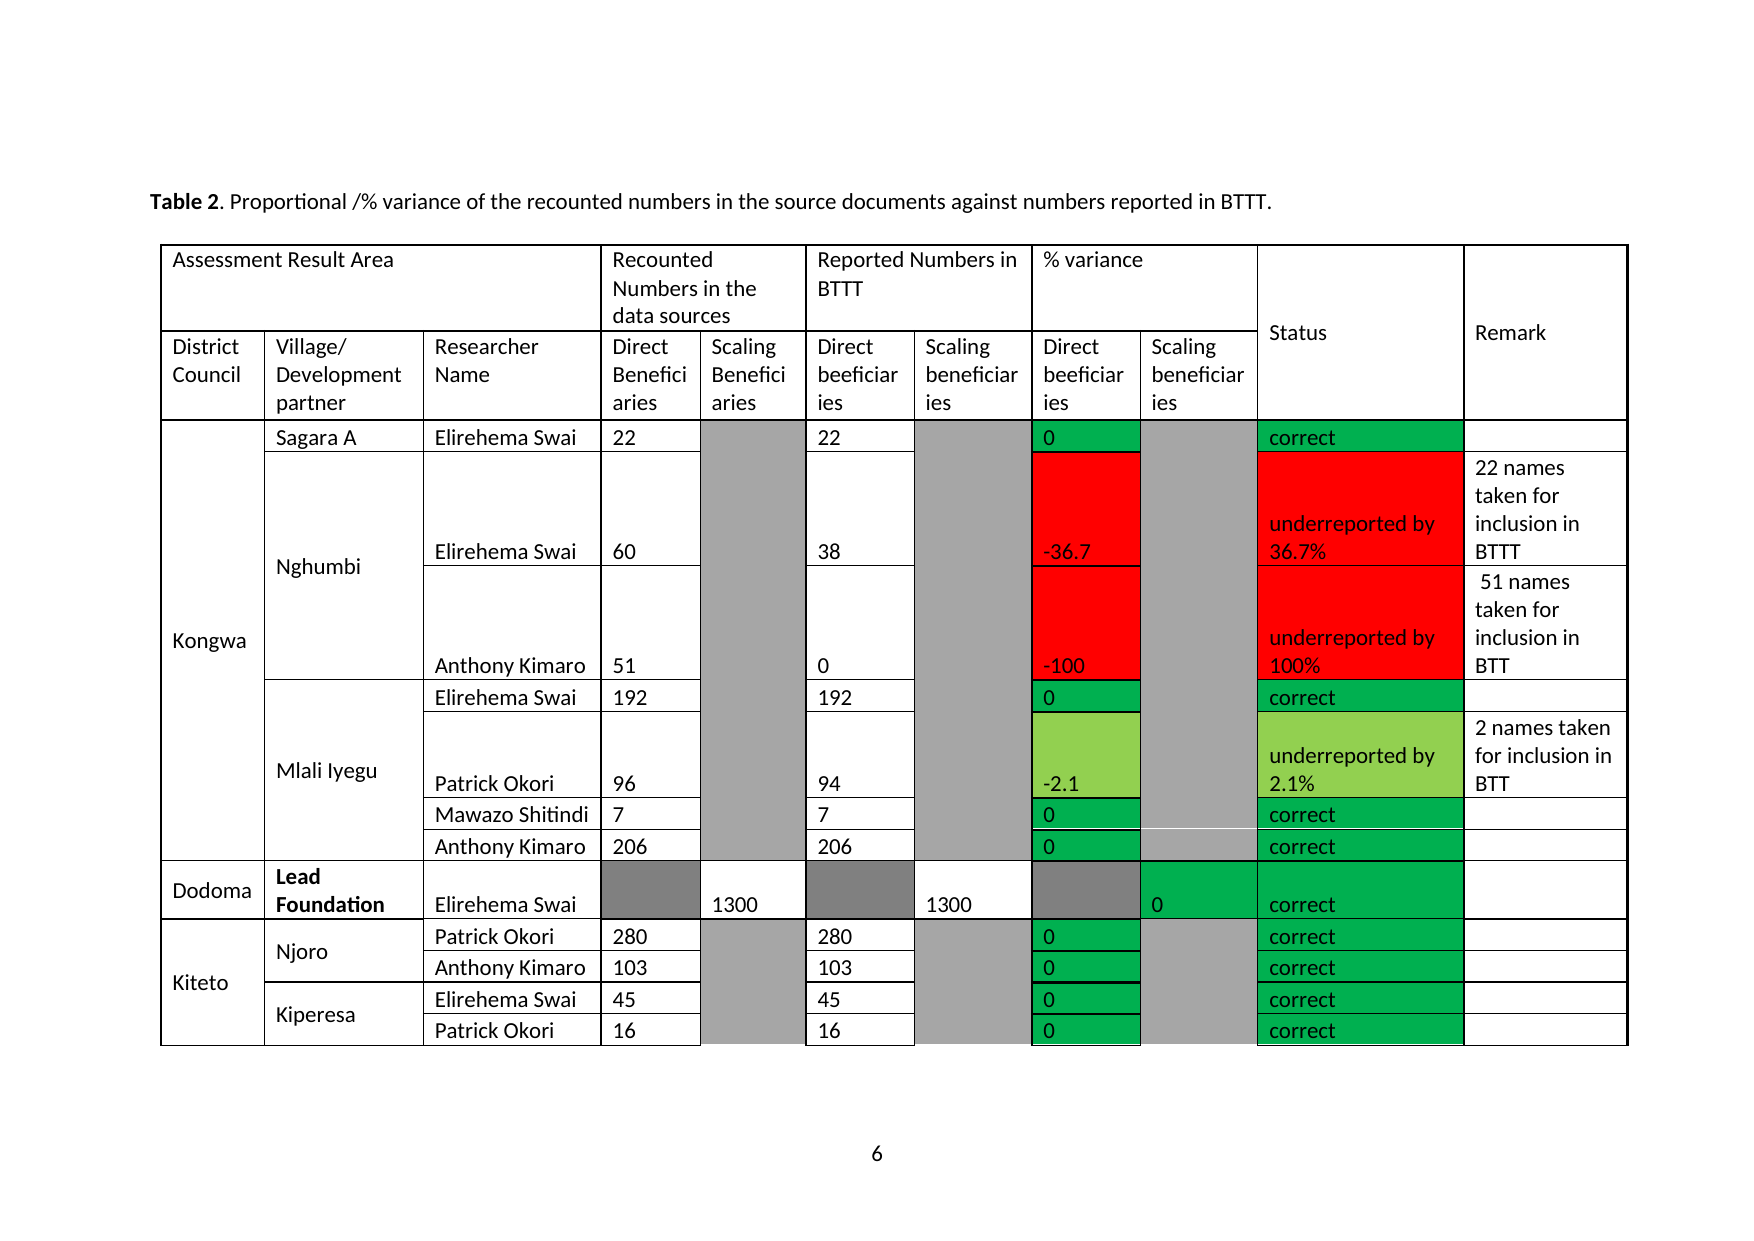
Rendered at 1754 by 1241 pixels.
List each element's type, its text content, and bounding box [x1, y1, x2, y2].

table_cell 0 [1033, 681, 1140, 711]
table_cell 0 [1033, 952, 1140, 981]
table_cell Researcher Name [424, 332, 600, 419]
table_cell [1141, 565, 1257, 679]
table_cell [1465, 951, 1626, 981]
table_cell 22 [602, 421, 700, 451]
table_cell [915, 920, 1031, 1044]
table_cell 280 [602, 920, 700, 950]
table_cell 1300 [915, 861, 1031, 918]
table_cell 7 [807, 798, 914, 828]
table_cell correct [1258, 862, 1463, 918]
table_cell District Council [162, 332, 264, 419]
table_cell Dodoma [162, 861, 264, 918]
table_cell [602, 861, 700, 918]
table_cell 206 [807, 830, 914, 860]
table_cell Anthony Kimaro [424, 830, 600, 860]
table_cell 96 [602, 712, 700, 797]
table_cell Patrick Okori [424, 919, 600, 950]
table_cell Elirehema Swai [424, 983, 600, 1013]
table_cell [1465, 920, 1626, 950]
table_cell Njoro [265, 920, 423, 981]
table_cell 192 [807, 680, 914, 711]
table_cell Elirehema Swai [424, 680, 600, 711]
table_cell -36.7 [1033, 453, 1140, 565]
table_cell correct [1258, 983, 1463, 1013]
table_cell Elirehema Swai [424, 421, 600, 451]
table_cell Direct beeficiaries [1033, 332, 1140, 419]
table_cell Mlali Iyegu [265, 680, 423, 860]
table_cell [701, 421, 805, 860]
table_cell [1465, 1014, 1626, 1044]
table_cell Mawazo Shitindi [424, 798, 600, 828]
table_cell [1141, 679, 1257, 711]
table_header Remark [1465, 246, 1626, 419]
table_cell 7 [602, 798, 700, 828]
table_cell [701, 920, 805, 1044]
table_cell [1141, 711, 1257, 797]
table_cell 22 names taken for inclusion in BTTT [1465, 452, 1626, 565]
table_cell [1141, 421, 1257, 451]
table_cell 103 [602, 951, 700, 981]
table_cell 22 [807, 421, 914, 451]
table_cell 2 names taken for inclusion in BTT [1465, 712, 1626, 797]
table_cell 38 [807, 452, 914, 565]
table_cell correct [1258, 830, 1463, 860]
table_cell underreported by 36.7% [1258, 452, 1463, 565]
table_cell 60 [602, 452, 700, 565]
table_cell 0 [1033, 799, 1140, 828]
table_cell correct [1258, 951, 1463, 981]
table_cell Elirehema Swai [424, 861, 600, 918]
table_cell 0 [1033, 984, 1140, 1013]
table_cell [1141, 451, 1257, 565]
table_cell -100 [1033, 567, 1140, 679]
table_cell Scaling beneficiaries [1141, 332, 1257, 419]
table_cell 0 [1033, 1015, 1140, 1044]
table_cell [1033, 862, 1140, 918]
table_cell correct [1258, 421, 1463, 451]
table_cell [915, 421, 1031, 860]
table_cell Kongwa [162, 421, 264, 860]
table_cell 45 [602, 983, 700, 1013]
table_cell Sagara A [265, 421, 423, 451]
table_cell [1141, 829, 1257, 860]
table_cell [1465, 830, 1626, 860]
table_cell [1141, 919, 1257, 1044]
table_cell underreported by 100% [1258, 566, 1463, 679]
table_cell [1141, 797, 1257, 828]
table_header Recounted Numbers in the data sources [602, 246, 805, 330]
table_header Status [1258, 246, 1463, 419]
table_cell 45 [807, 983, 914, 1013]
table_cell [1465, 680, 1626, 711]
table_cell correct [1258, 919, 1463, 950]
table_cell 280 [807, 920, 914, 950]
table_cell Kiteto [162, 920, 264, 1044]
table_cell Patrick Okori [424, 712, 600, 797]
table_cell 94 [807, 712, 914, 797]
table_cell Village/Development partner [265, 332, 423, 419]
table_cell Scaling beneficiaries [915, 332, 1031, 419]
table_cell 0 [807, 566, 914, 679]
table_cell 192 [602, 680, 700, 711]
table_cell 51 names taken for inclusion in BTT [1465, 566, 1626, 679]
table_cell Direct Beneficiaries [602, 332, 700, 419]
table_cell Anthony Kimaro [424, 951, 600, 981]
table_cell correct [1258, 1014, 1463, 1044]
table_header Assessment Result Area [162, 246, 600, 330]
table_cell Direct beeficiaries [807, 332, 914, 419]
table_cell Elirehema Swai [424, 452, 600, 565]
table_header % variance [1033, 246, 1257, 330]
table_header Reported Numbers in BTTT [807, 246, 1031, 330]
table_cell 0 [1141, 862, 1257, 918]
table_cell [1465, 983, 1626, 1013]
table_cell 16 [807, 1014, 914, 1044]
table_cell 1300 [701, 861, 805, 918]
table_cell 0 [1033, 421, 1140, 451]
table_cell Nghumbi [265, 452, 423, 679]
table_cell correct [1258, 798, 1463, 828]
table_cell [1465, 861, 1626, 918]
table_cell Lead Foundation [265, 861, 423, 918]
table_cell 51 [602, 566, 700, 679]
table_cell 103 [807, 951, 914, 981]
table_cell 16 [602, 1014, 700, 1044]
table_cell [1465, 798, 1626, 828]
table_cell [807, 861, 914, 918]
table_cell Scaling Beneficiaries [701, 332, 805, 419]
table_cell underreported by 2.1% [1258, 712, 1463, 797]
table_cell 206 [602, 830, 700, 860]
table_cell correct [1258, 680, 1463, 711]
table_cell Kiperesa [265, 983, 423, 1044]
table_cell 0 [1033, 831, 1140, 860]
table_cell 0 [1033, 920, 1140, 950]
table_cell Patrick Okori [424, 1014, 600, 1044]
table_cell -2.1 [1033, 713, 1140, 797]
text Table 2. Proportional /% variance of the recounted numbers in the source documents against numbers reported in BTTT. [150, 187, 1604, 216]
table_cell Anthony Kimaro [424, 566, 600, 679]
table_cell [1465, 421, 1626, 451]
